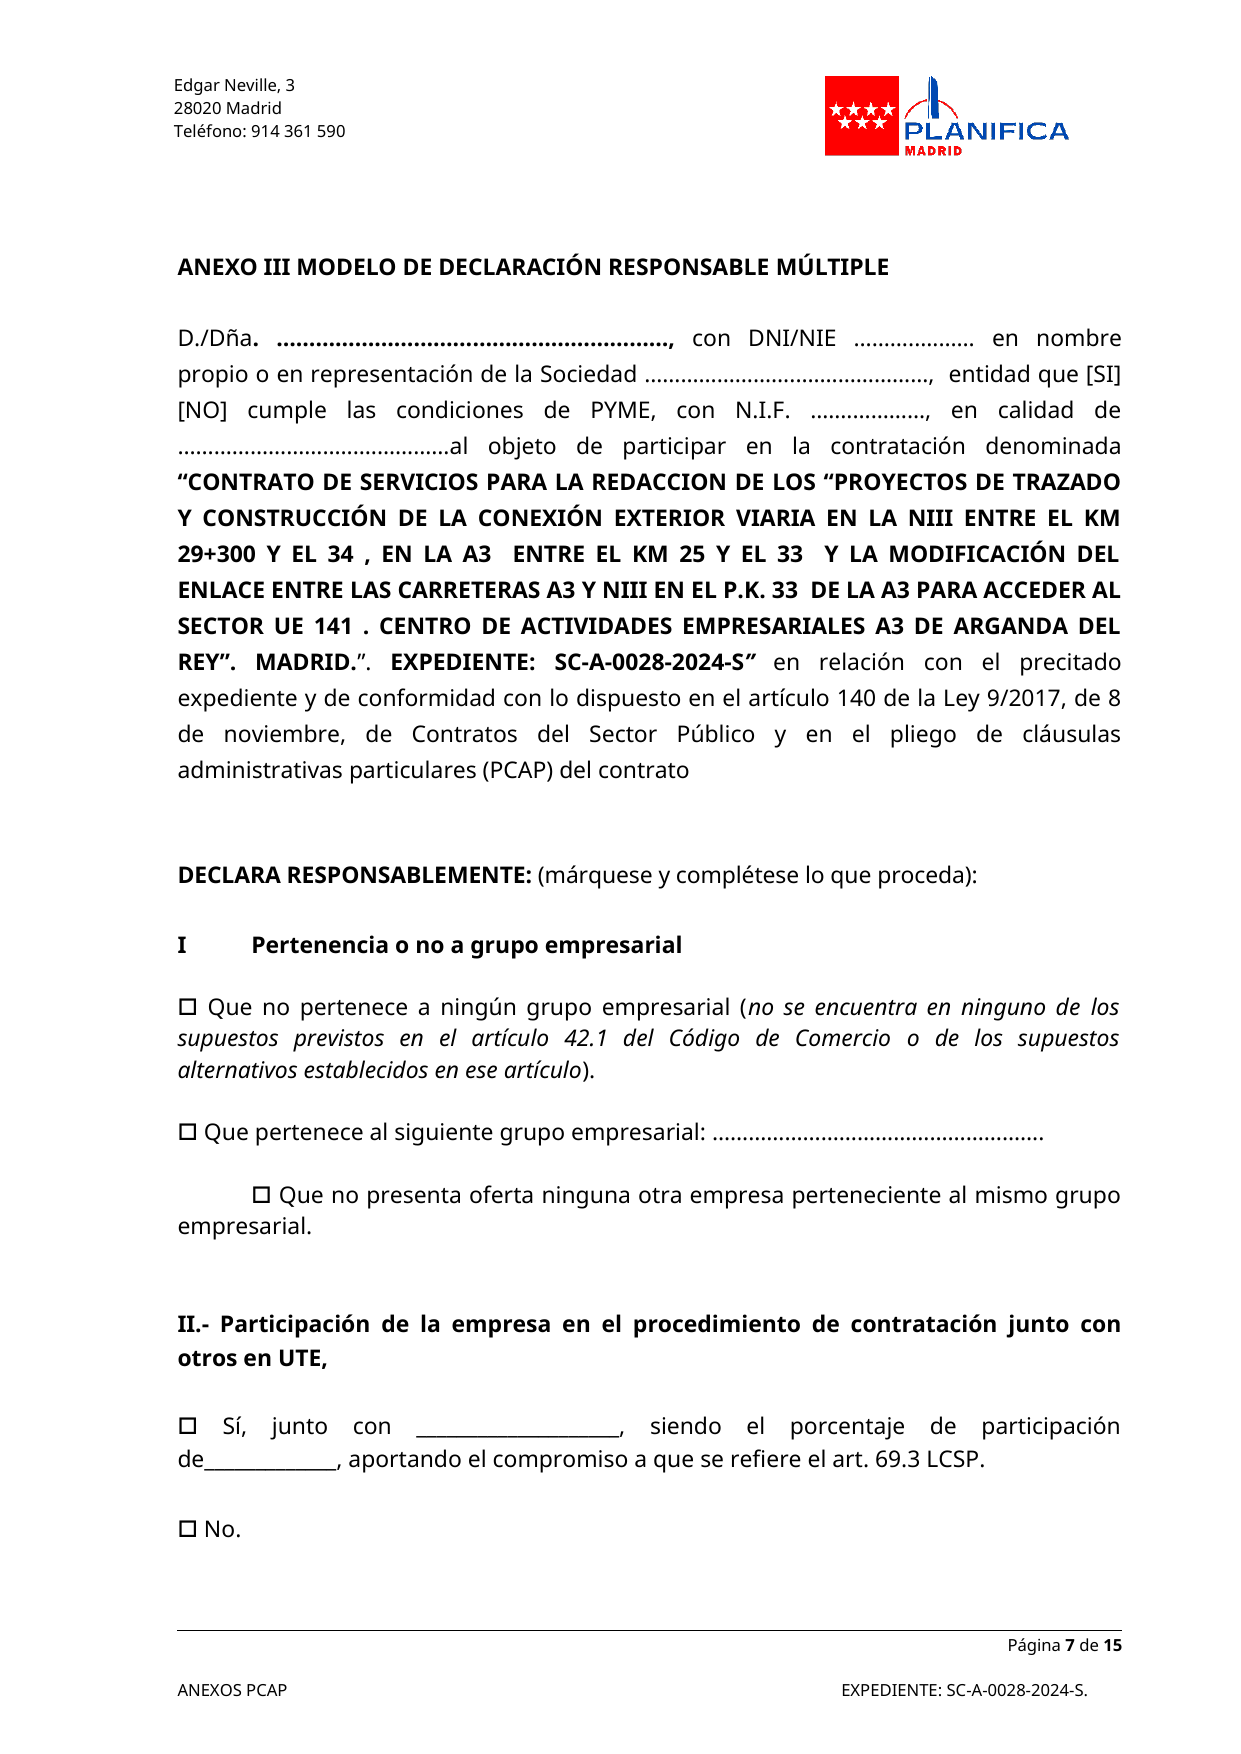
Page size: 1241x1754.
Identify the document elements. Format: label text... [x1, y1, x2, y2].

text Sí, junto con ____________________, siendo el porcentaje de participación de_____________, aportando el compromiso a que se refiere el art. 69.3 LCSP. [177, 1409, 1122, 1474]
text I Pertenencia o no a grupo empresarial [177, 929, 1122, 960]
text Que pertenece al siguiente grupo empresarial: ………………………………………………. [177, 1116, 1122, 1147]
text Que no presenta oferta ninguna otra empresa perteneciente al mismo grupo empresarial. [177, 1179, 1122, 1241]
text No. [177, 1513, 1122, 1544]
text D./Dña. ……………………………………………………, con DNI/NIE ………..……… en nombre propio o en representación de la Sociedad ……………………..…………………, entidad que [SI] [NO] cumple las condiciones de PYME, con N.I.F. ….……………, en calidad de ………………………...……………al objeto de participar en la contratación denominada “CONTRATO DE SERVICIOS PARA LA REDACCION DE LOS “PROYECTOS DE TRAZADO Y CONSTRUCCIÓN DE LA CONEXIÓN EXTERIOR VIARIA EN LA NIII ENTRE EL KM 29+300 Y EL 34 , EN LA A3 ENTRE EL KM 25 Y EL 33 Y LA MODIFICACIÓN DEL ENLACE ENTRE LAS CARRETERAS A3 Y NIII EN EL P.K. 33 DE LA A3 PARA ACCEDER AL SECTOR UE 141 . CENTRO DE ACTIVIDADES EMPRESARIALES A3 DE ARGANDA DEL REY”. MADRID.”. EXPEDIENTE: SC-A-0028-2024-S” en relación con el precitado expediente y de conformidad con lo dispuesto en el artículo 140 de la Ley 9/2017, de 8 de noviembre, de Contratos del Sector Público y en el pliego de cláusulas administrativas particulares (PCAP) del contrato [177, 322, 1122, 785]
text DECLARA RESPONSABLEMENTE: (márquese y complétese lo que proceda): [177, 859, 1122, 890]
text II.- Participación de la empresa en el procedimiento de contratación junto con otros en UTE, [177, 1308, 1122, 1373]
text Que no pertenece a ningún grupo empresarial (no se encuentra en ninguno de los supuestos previstos en el artículo 42.1 del Código de Comercio o de los supuestos alternativos establecidos en ese artículo). [177, 991, 1122, 1085]
title ANEXO III MODELO DE DECLARACIÓN RESPONSABLE MÚLTIPLE [177, 251, 1122, 282]
picture [824, 75, 1076, 156]
